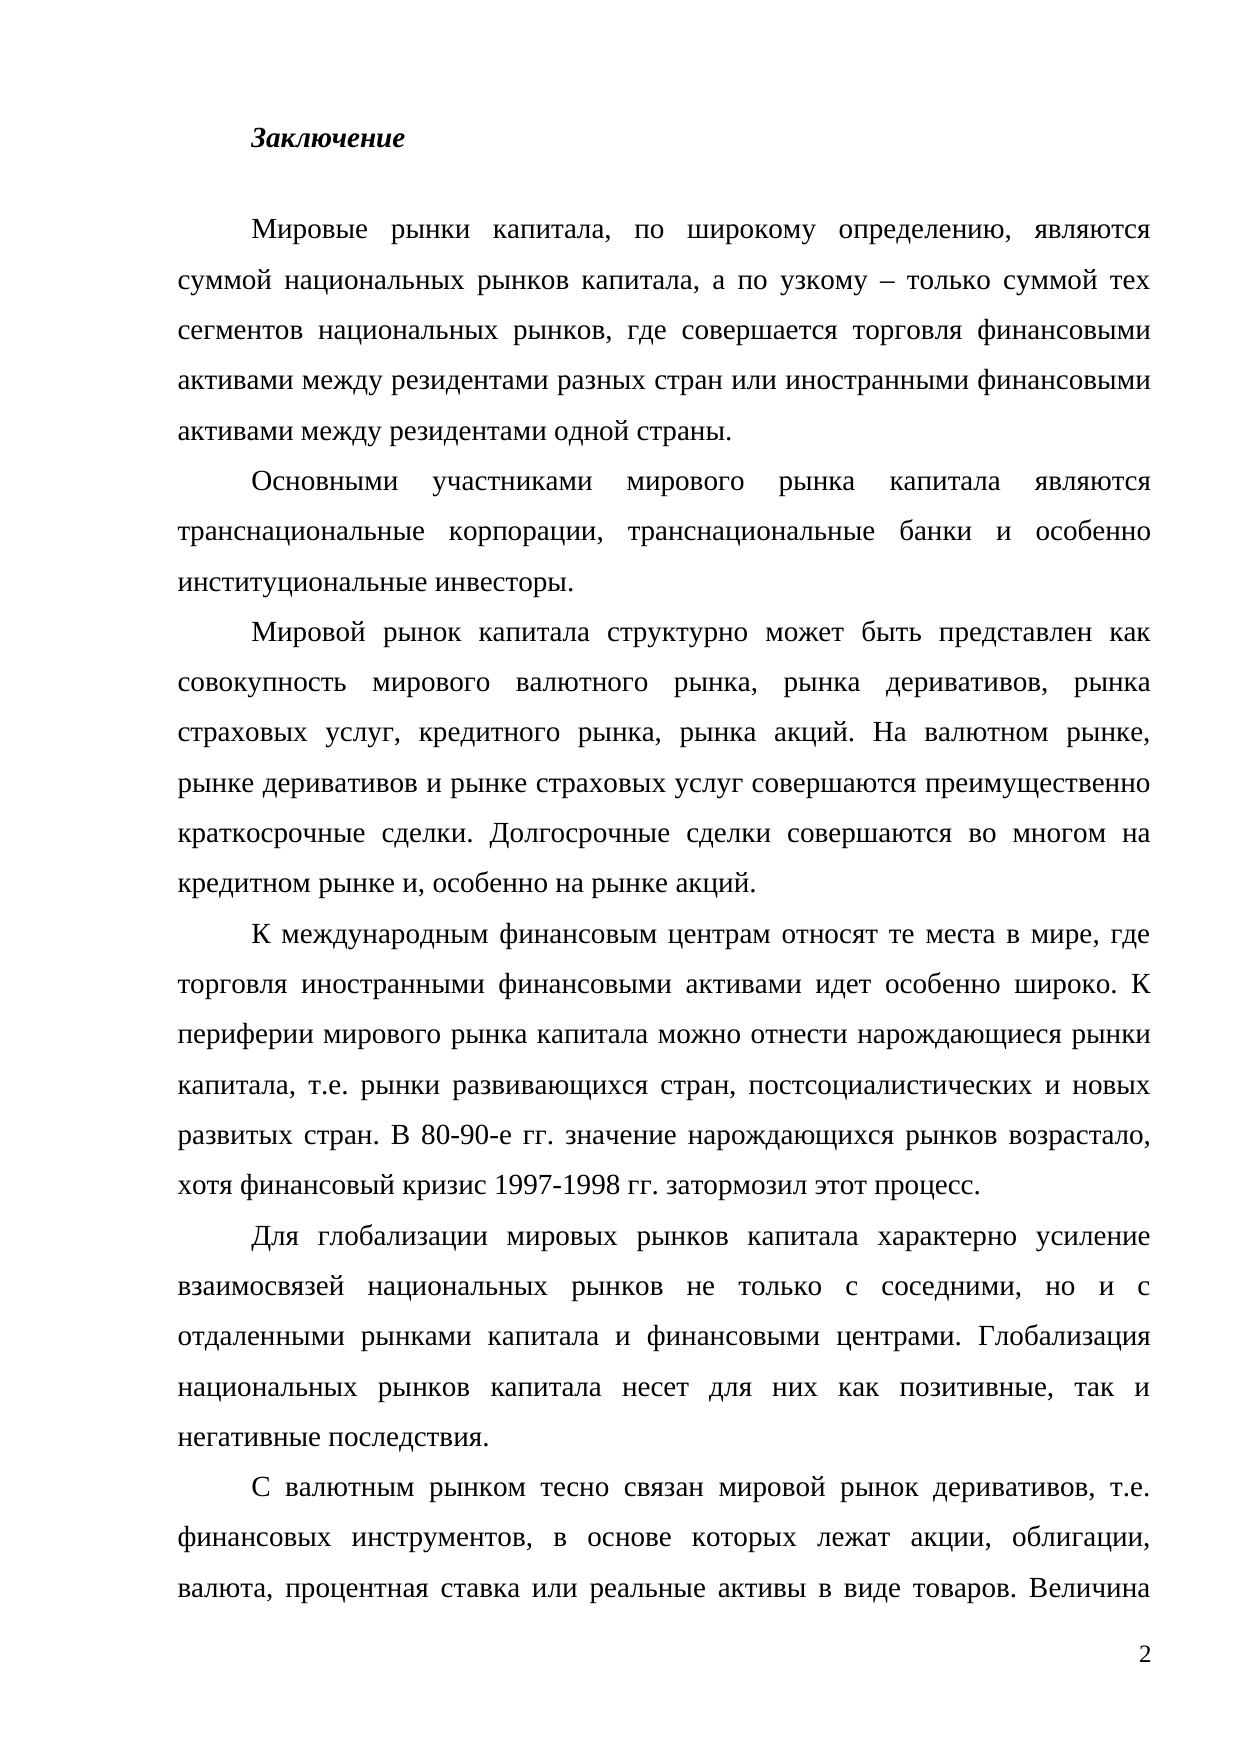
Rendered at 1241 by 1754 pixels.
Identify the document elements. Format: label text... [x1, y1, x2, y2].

text Мировой рынок капитала структурно может быть представлен как совокупность мирового валютного рынка, рынка деривативов, рынка страховых услуг, кредитного рынка, рынка акций. На валютном рынке, рынке деривативов и рынке страховых услуг совершаются преимущественно краткосрочные сделки. Долгосрочные сделки совершаются во многом на кредитном рынке и, особенно на рынке акций. [177, 614, 1152, 899]
subtitle Заключение [177, 120, 1152, 153]
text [177, 1469, 1152, 1603]
text Основными участниками мирового рынка капитала являются транснациональные корпорации, транснациональные банки и особенно институциональные инвесторы. [177, 463, 1152, 597]
text К международным финансовым центрам относят те места в мире, где торговля иностранными финансовыми активами идет особенно широко. К периферии мирового рынка капитала можно отнести нарождающиеся рынки капитала, т.е. рынки развивающихся стран, постсоциалистических и новых развитых стран. В 80-90-е гг. значение нарождающихся рынков возрастало, хотя финансовый кризис 1997-1998 гг. затормозил этот процесс. [177, 916, 1152, 1201]
text Мировые рынки капитала, по широкому определению, являются суммой национальных рынков капитала, а по узкому – только суммой тех сегментов национальных рынков, где совершается торговля финансовыми активами между резидентами разных стран или иностранными финансовыми активами между резидентами одной страны. [177, 211, 1152, 446]
text Для глобализации мировых рынков капитала характерно усиление взаимосвязей национальных рынков не только с соседними, но и с отдаленными рынками капитала и финансовыми центрами. Глобализация национальных рынков капитала несет для них как позитивные, так и негативные последствия. [177, 1218, 1152, 1452]
